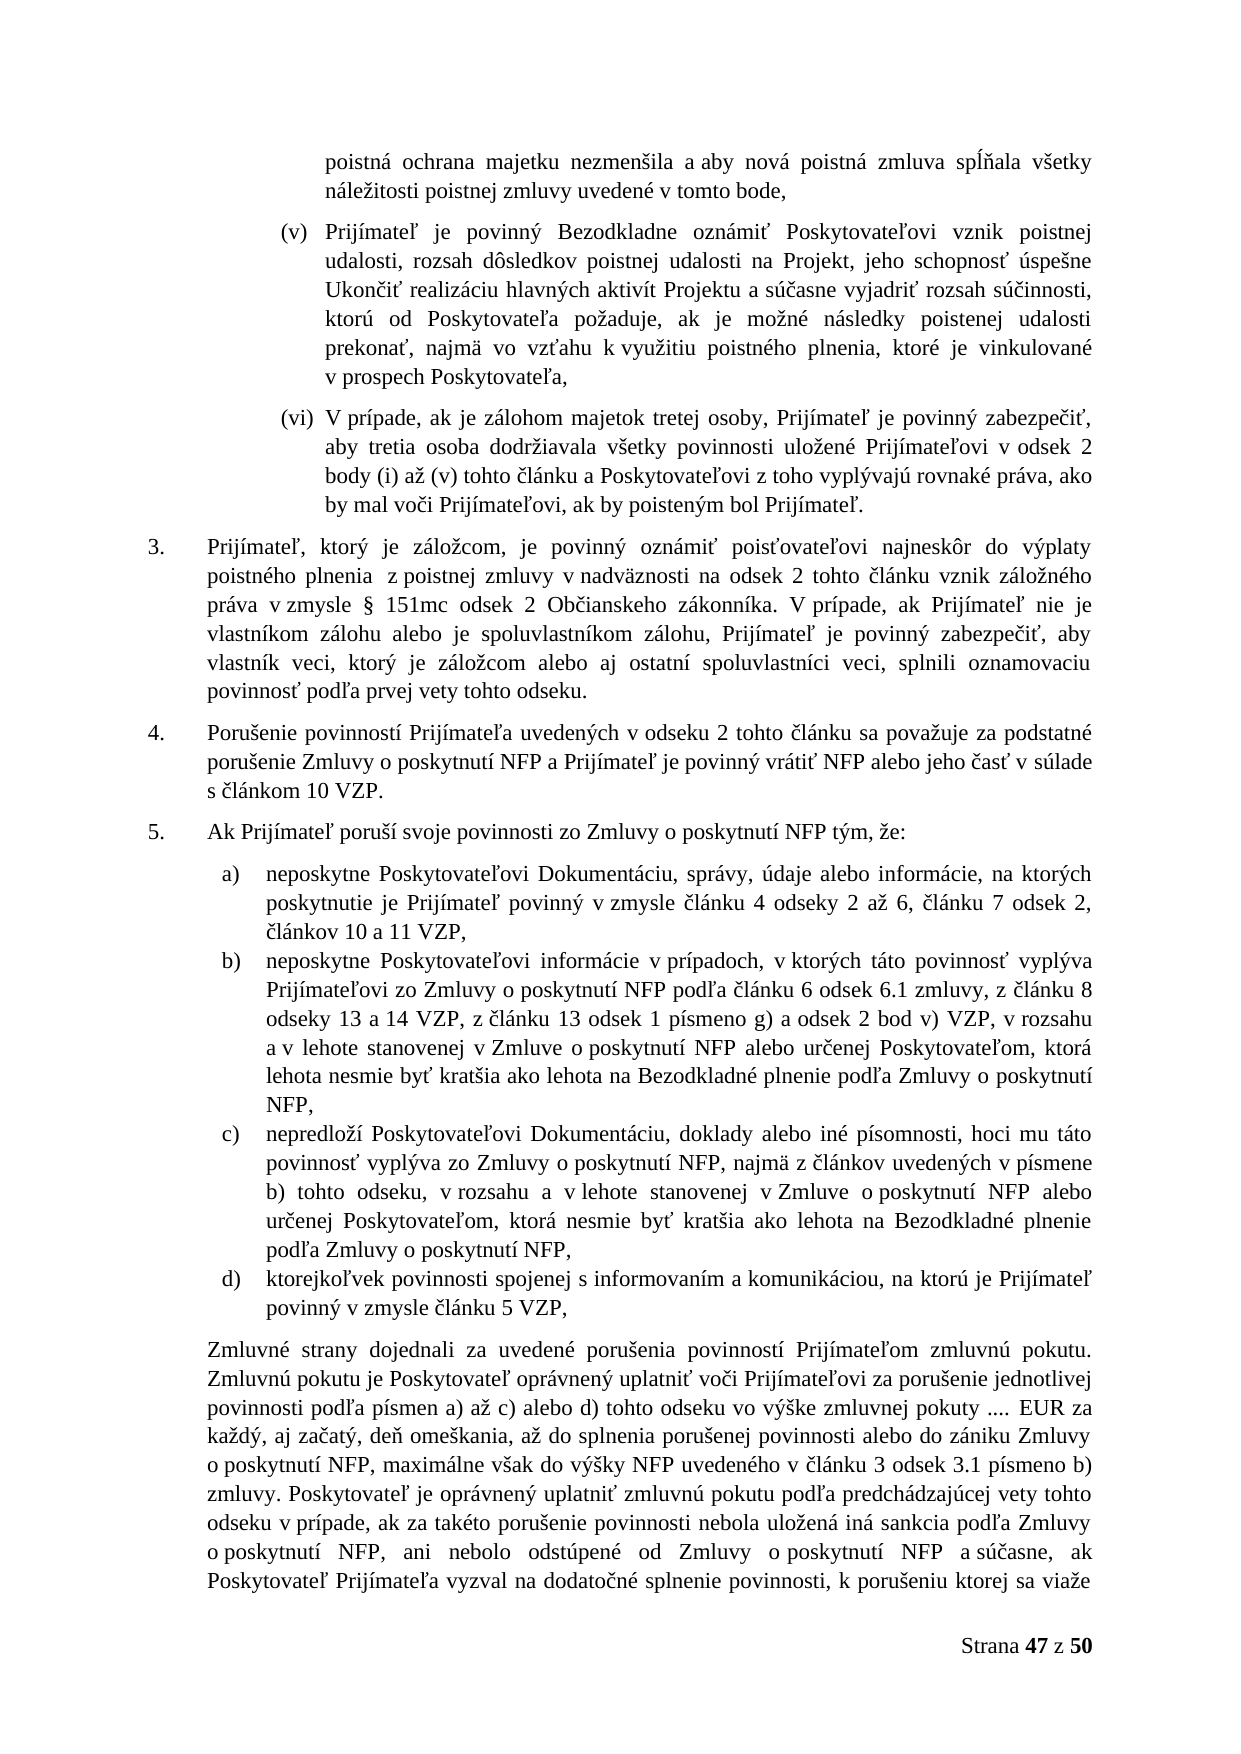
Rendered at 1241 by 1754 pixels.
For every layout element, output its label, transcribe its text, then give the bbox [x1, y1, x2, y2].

list neposkytne Poskytovateľovi Dokumentáciu, správy, údaje alebo informácie, na ktorých poskytnutie je Prijímateľ povinný v zmysle článku 4 odseky 2 až 6, článku 7 odsek 2, článkov 10 a 11 VZP, [222, 860, 1092, 944]
list Prijímateľ, ktorý je záložcom, je povinný oznámiť poisťovateľovi najneskôr do výplaty poistného plnenia z poistnej zmluvy v nadväznosti na odsek 2 tohto článku vznik záložného práva v zmysle § 151mc odsek 2 Občianskeho zákonníka. V prípade, ak Prijímateľ nie je vlastníkom zálohu alebo je spoluvlastníkom zálohu, Prijímateľ je povinný zabezpečiť, aby vlastník veci, ktorý je záložcom alebo aj ostatní spoluvlastníci veci, splnili oznamovaciu povinnosť podľa prvej vety tohto odseku. [148, 533, 1092, 704]
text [207, 1336, 1092, 1594]
list Prijímateľ je povinný Bezodkladne oznámiť Poskytovateľovi vznik poistnej udalosti, rozsah dôsledkov poistnej udalosti na Projekt, jeho schopnosť úspešne Ukončiť realizáciu hlavných aktivít Projektu a súčasne vyjadriť rozsah súčinnosti, ktorú od Poskytovateľa požaduje, ak je možné následky poistenej udalosti prekonať, najmä vo vzťahu k využitiu poistného plnenia, ktoré je vinkulované v prospech Poskytovateľa, [281, 218, 1092, 389]
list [281, 148, 1092, 203]
list Porušenie povinností Prijímateľa uvedených v odseku 2 tohto článku sa považuje za podstatné porušenie Zmluvy o poskytnutí NFP a Prijímateľ je povinný vrátiť NFP alebo jeho časť v súlade s článkom 10 VZP. [148, 719, 1092, 803]
list neposkytne Poskytovateľovi informácie v prípadoch, v ktorých táto povinnosť vyplýva Prijímateľovi zo Zmluvy o poskytnutí NFP podľa článku 6 odsek 6.1 zmluvy, z článku 8 odseky 13 a 14 VZP, z článku 13 odsek 1 písmeno g) a odsek 2 bod v) VZP, v rozsahu a v lehote stanovenej v Zmluve o poskytnutí NFP alebo určenej Poskytovateľom, ktorá lehota nesmie byť kratšia ako lehota na Bezodkladné plnenie podľa Zmluvy o poskytnutí NFP, [222, 947, 1092, 1118]
list ktorejkoľvek povinnosti spojenej s informovaním a komunikáciou, na ktorú je Prijímateľ povinný v zmysle článku 5 VZP, [222, 1265, 1092, 1321]
list nepredloží Poskytovateľovi Dokumentáciu, doklady alebo iné písomnosti, hoci mu táto povinnosť vyplýva zo Zmluvy o poskytnutí NFP, najmä z článkov uvedených v písmene b) tohto odseku, v rozsahu a v lehote stanovenej v Zmluve o poskytnutí NFP alebo určenej Poskytovateľom, ktorá nesmie byť kratšia ako lehota na Bezodkladné plnenie podľa Zmluvy o poskytnutí NFP, [222, 1120, 1092, 1263]
list Ak Prijímateľ poruší svoje povinnosti zo Zmluvy o poskytnutí NFP tým, že: [148, 818, 1092, 845]
list V prípade, ak je zálohom majetok tretej osoby, Prijímateľ je povinný zabezpečiť, aby tretia osoba dodržiavala všetky povinnosti uložené Prijímateľovi v odsek 2 body (i) až (v) tohto článku a Poskytovateľovi z toho vyplývajú rovnaké práva, ako by mal voči Prijímateľovi, ak by poisteným bol Prijímateľ. [281, 404, 1092, 518]
